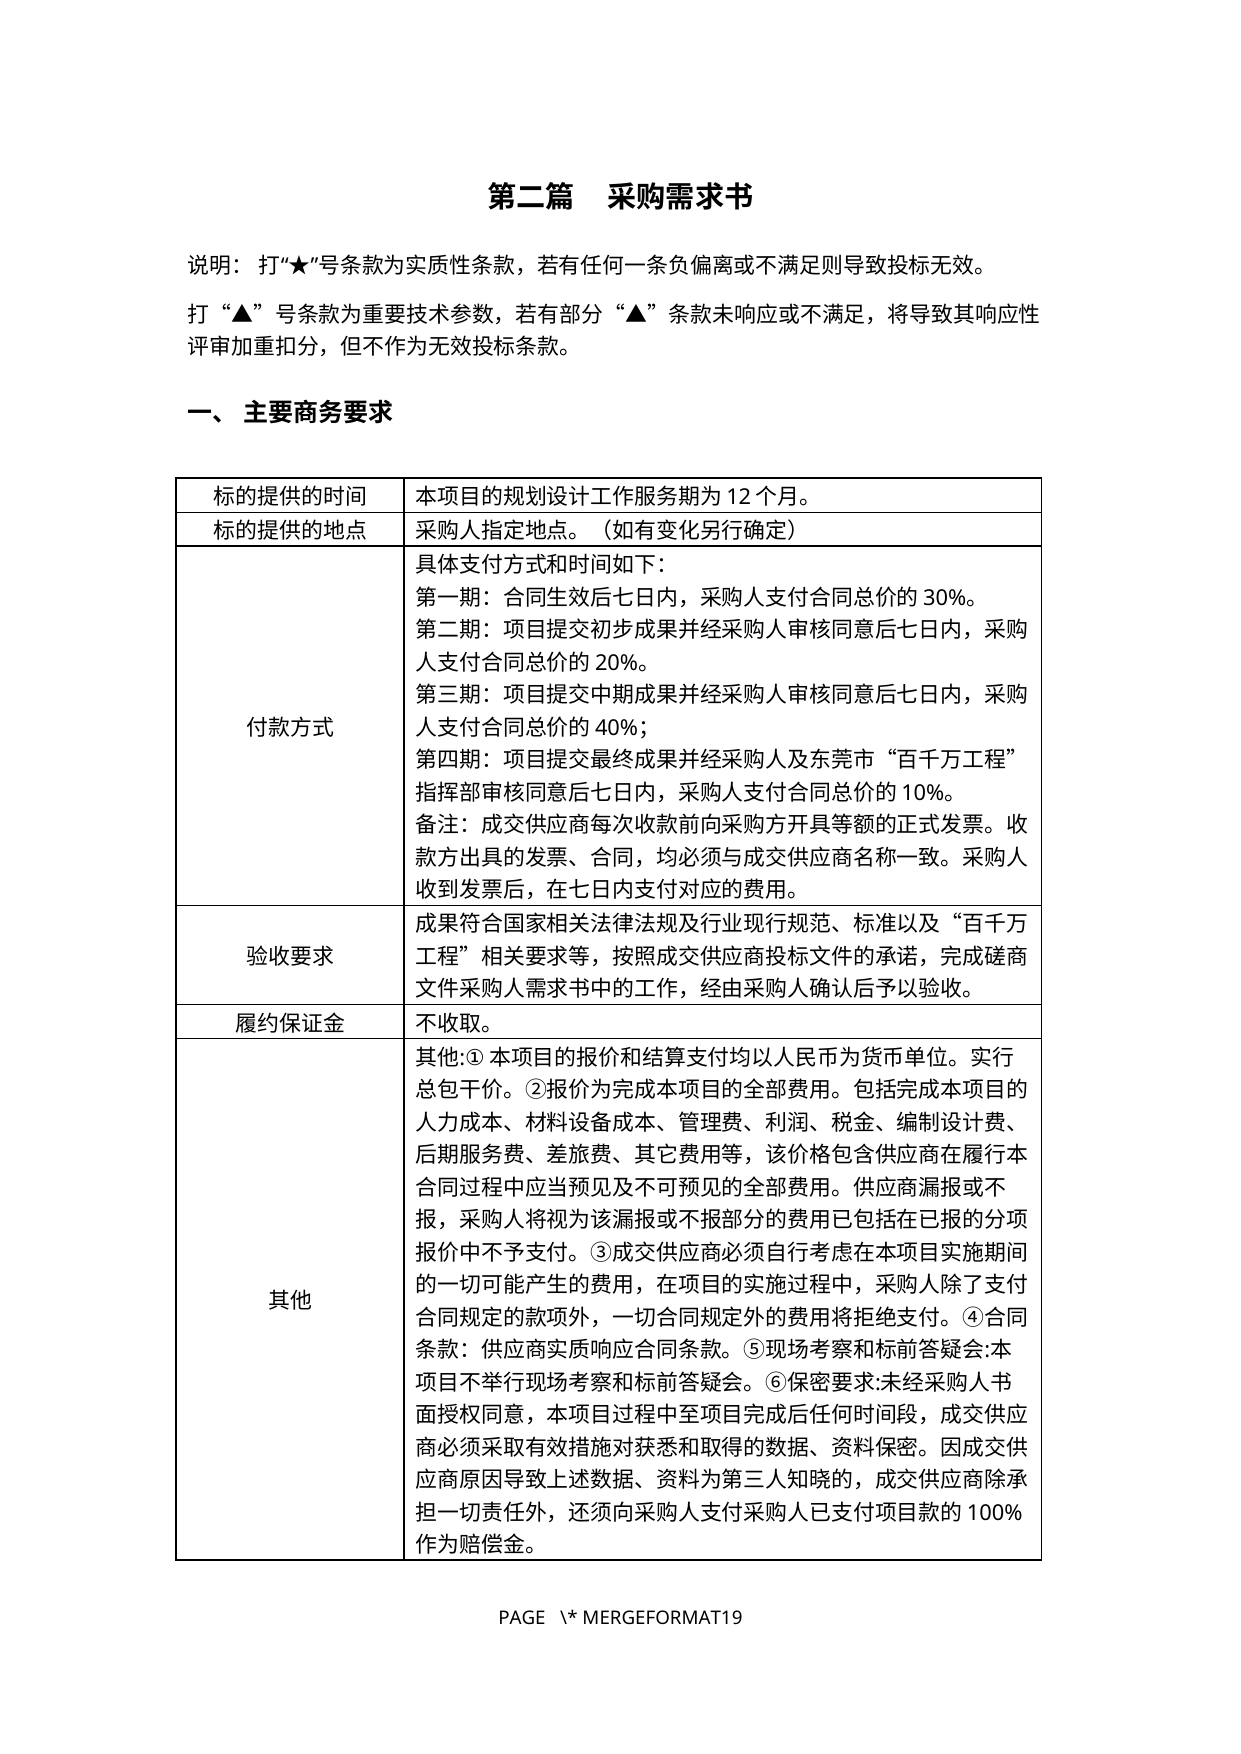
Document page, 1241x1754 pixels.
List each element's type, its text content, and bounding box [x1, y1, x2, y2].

table_cell 付款方式 [177, 547, 403, 904]
table_cell 其他:①本项目的报价和结算支付均以人民币为货币单位。实行总包干价。②报价为完成本项目的全部费用。包括完成本项目的人力成本、材料设备成本、管理费、利润、税金、编制设计费、后期服务费、差旅费、其它费用等，该价格包含供应商在履行本合同过程中应当预见及不可预见的全部费用。供应商漏报或不报，采购人将视为该漏报或不报部分的费用已包括在已报的分项报价中不予支付。③成交供应商必须自行考虑在本项目实施期间的一切可能产生的费用，在项目的实施过程中，采购人除了支付合同规定的款项外，一切合同规定外的费用将拒绝支付。④合同条款：供应商实质响应合同条款。⑤现场考察和标前答疑会:本项目不举行现场考察和标前答疑会。⑥保密要求:未经采购人书面授权同意，本项目过程中至项目完成后任何时间段，成交供应商必须采取有效措施对获悉和取得的数据、资料保密。因成交供应商原因导致上述数据、资料为第三人知晓的，成交供应商除承担一切责任外，还须向采购人支付采购人已支付项目款的100%作为赔偿金。 [405, 1039, 1041, 1559]
table_header 标的提供的时间 [177, 479, 403, 511]
table_cell 不收取。 [405, 1005, 1041, 1038]
subtitle 采购需求书 [187, 162, 1053, 227]
list 主要商务要求 [187, 378, 1053, 443]
table_cell 验收要求 [177, 906, 403, 1003]
table_cell 具体支付方式和时间如下： 第一期：合同生效后七日内，采购人支付合同总价的30%。 第二期：项目提交初步成果并经采购人审核同意后七日内，采购人支付合同总价的20%。 第三期：项目提交中期成果并经采购人审核同意后七日内，采购人支付合同总价的40%； 第四期：项目提交最终成果并经采购人及东莞市“百千万工程”指挥部审核同意后七日内，采购人支付合同总价的10%。 备注：成交供应商每次收款前向采购方开具等额的正式发票。收款方出具的发票、合同，均必须与成交供应商名称一致。采购人收到发票后，在七日内支付对应的费用。 [405, 547, 1041, 904]
table_cell 采购人指定地点。（如有变化另行确定） [405, 513, 1041, 545]
table_header 本项目的规划设计工作服务期为12个月。 [405, 479, 1041, 511]
text 说明： 打“★”号条款为实质性条款，若有任何一条负偏离或不满足则导致投标无效。 [187, 248, 1053, 281]
text 打“▲”号条款为重要技术参数，若有部分“▲”条款未响应或不满足，将导致其响应性评审加重扣分，但不作为无效投标条款。 [187, 296, 1053, 361]
table_cell 成果符合国家相关法律法规及行业现行规范、标准以及“百千万工程”相关要求等，按照成交供应商投标文件的承诺，完成磋商文件采购人需求书中的工作，经由采购人确认后予以验收。 [405, 906, 1041, 1003]
table_cell 履约保证金 [177, 1005, 403, 1038]
table_cell 其他 [177, 1039, 403, 1559]
table_cell 标的提供的地点 [177, 513, 403, 545]
